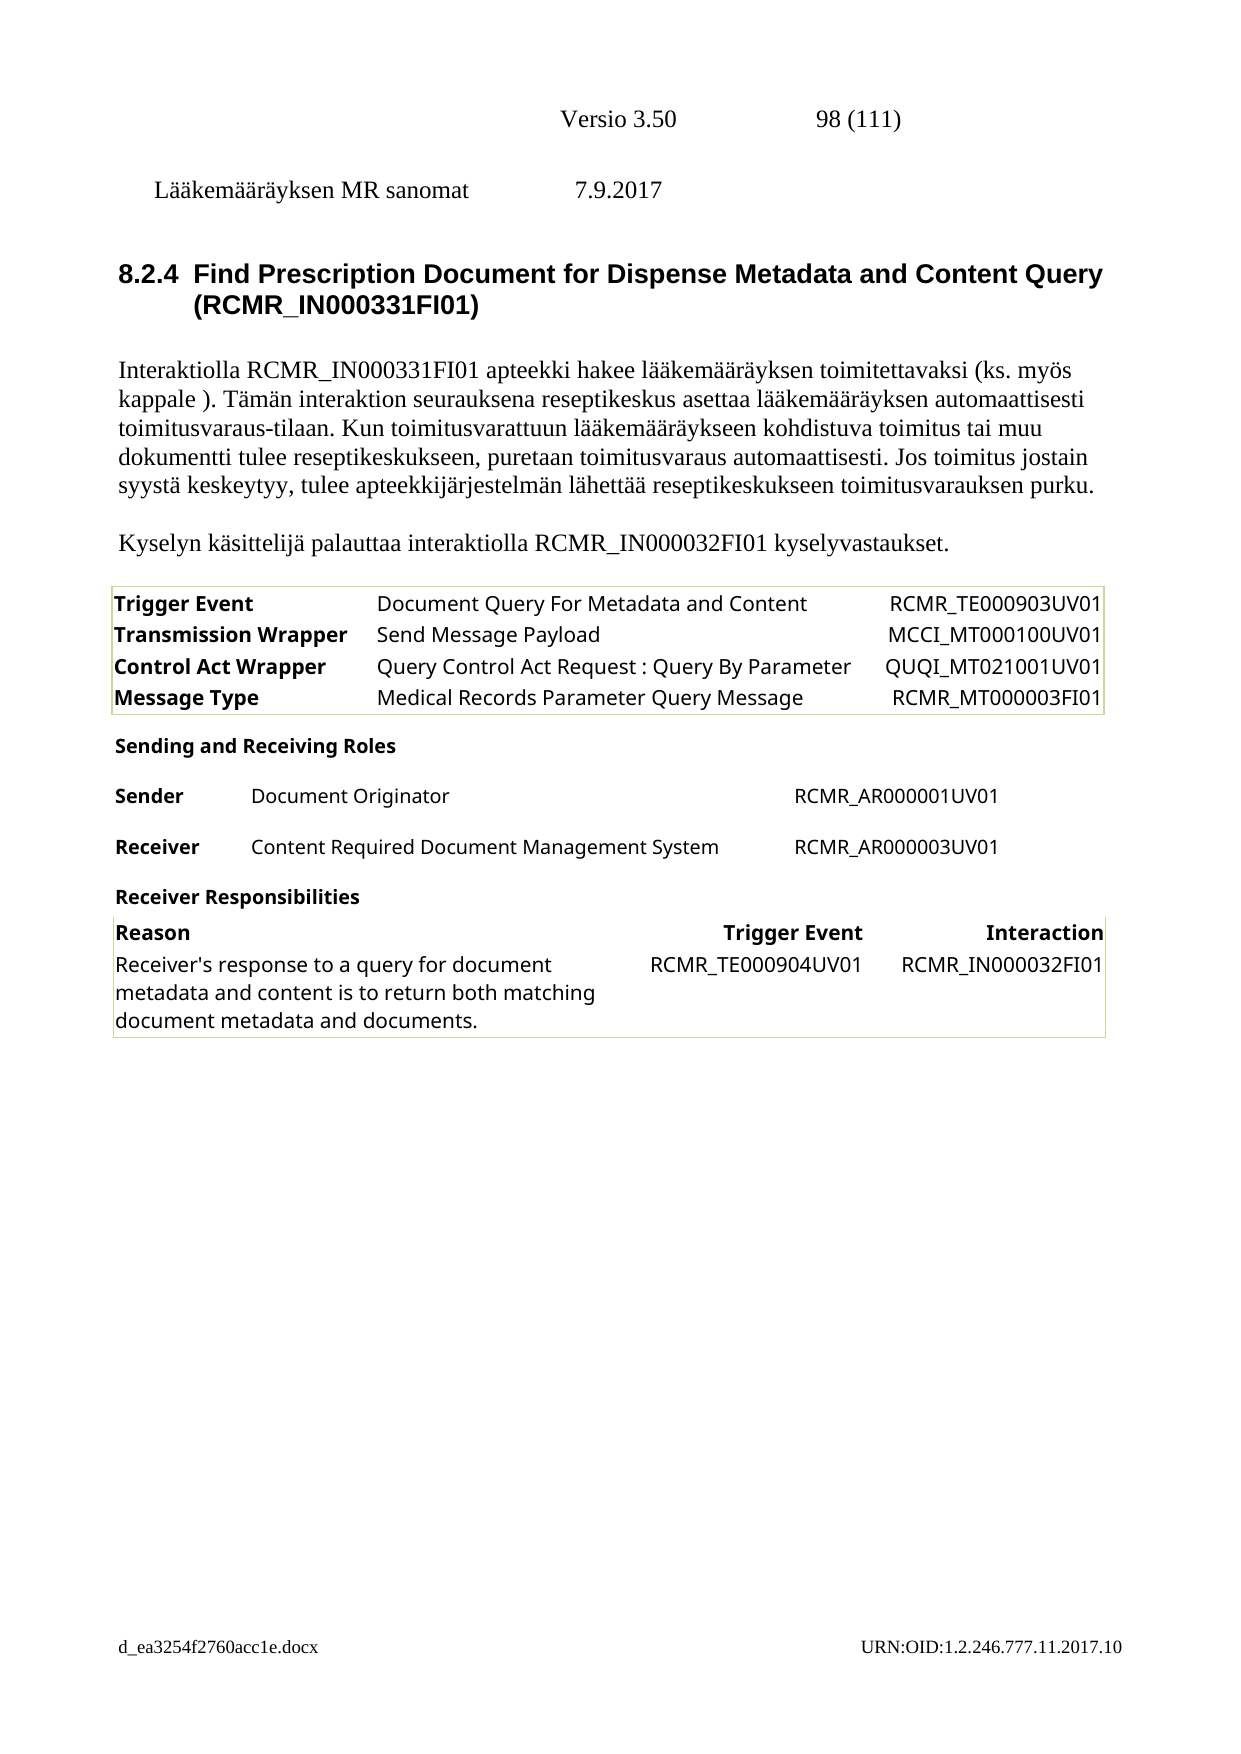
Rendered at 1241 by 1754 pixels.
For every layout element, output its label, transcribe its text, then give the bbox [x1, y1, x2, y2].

text Interaktiolla RCMR_IN000331FI01 apteekki hakee lääkemääräyksen toimitettavaksi (ks. myös kappale ). Tämän interaktion seurauksena reseptikeskus asettaa lääkemääräyksen automaattisesti toimitusvaraus-tilaan. Kun toimitusvarattuun lääkemääräykseen kohdistuva toimitus tai muu dokumentti tulee reseptikeskukseen, puretaan toimitusvaraus automaattisesti. Jos toimitus jostain syystä keskeytyy, tulee apteekkijärjestelmän lähettää reseptikeskukseen toimitusvarauksen purku. [118, 356, 1122, 499]
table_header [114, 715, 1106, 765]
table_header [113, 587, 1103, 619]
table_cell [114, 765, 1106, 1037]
subtitle Find Prescription Document for Dispense Metadata and Content Query (RCMR_IN000331FI01) [118, 258, 1122, 321]
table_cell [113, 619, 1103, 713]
text Kyselyn käsittelijä palauttaa interaktiolla RCMR_IN000032FI01 kyselyvastaukset. [118, 528, 1122, 557]
